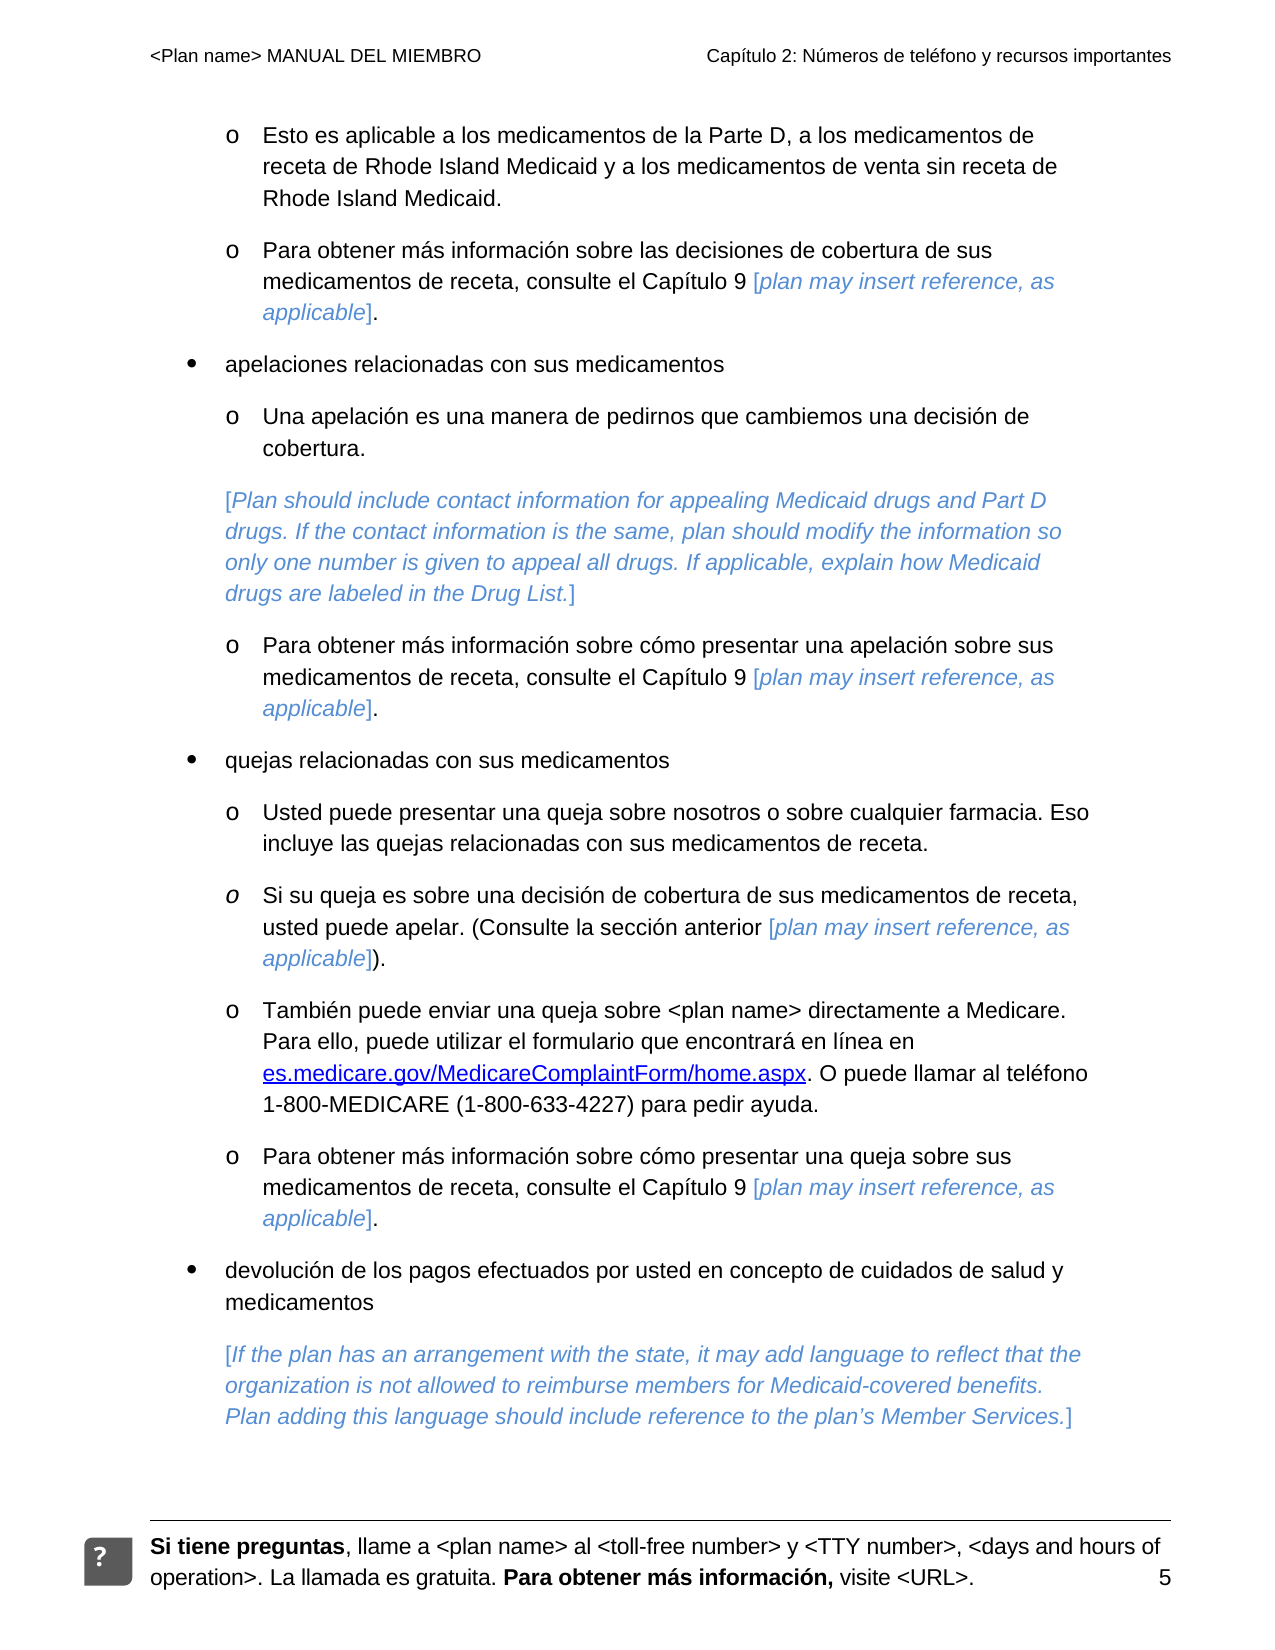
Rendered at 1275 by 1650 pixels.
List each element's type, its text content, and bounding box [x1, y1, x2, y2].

list Usted puede presentar una queja sobre nosotros o sobre cualquier farmacia. Eso incluye las quejas relacionadas con sus medicamentos de receta. [225, 796, 1096, 858]
subtitle apelaciones relacionadas con sus medicamentos [187, 348, 1096, 379]
list Para obtener más información sobre cómo presentar una apelación sobre sus medicamentos de receta, consulte el Capítulo 9 [plan may insert reference, as applicable]. [225, 629, 1096, 723]
list Para obtener más información sobre las decisiones de cobertura de sus medicamentos de receta, consulte el Capítulo 9 [plan may insert reference, as applicable]. [225, 233, 1096, 327]
text [Plan should include contact information for appealing Medicaid drugs and Part D drugs. If the contact information is the same, plan should modify the information so only one number is given to appeal all drugs. If applicable, explain how Medicaid drugs are labeled in the Drug List.] [225, 483, 1096, 608]
text [If the plan has an arrangement with the state, it may add language to reflect that the organization is not allowed to reimburse members for Medicaid-covered benefits. Plan adding this language should include reference to the plan’s Member Services.] [225, 1337, 1096, 1431]
list Una apelación es una manera de pedirnos que cambiemos una decisión de cobertura. [225, 400, 1096, 462]
list quejas relacionadas con sus medicamentos [187, 743, 1171, 775]
list También puede enviar una queja sobre <plan name> directamente a Medicare. Para ello, puede utilizar el formulario que encontrará en línea en es.medicare.gov/MedicareComplaintForm/home.aspx. O puede llamar al teléfono 1-800-MEDICARE (1-800-633-4227) para pedir ayuda. [225, 993, 1096, 1118]
list Si su queja es sobre una decisión de cobertura de sus medicamentos de receta, usted puede apelar. (Consulte la sección anterior [plan may insert reference, as applicable]). [225, 879, 1096, 973]
list Esto es aplicable a los medicamentos de la Parte D, a los medicamentos de receta de Rhode Island Medicaid y a los medicamentos de venta sin receta de Rhode Island Medicaid. [225, 118, 1096, 212]
list Para obtener más información sobre cómo presentar una queja sobre sus medicamentos de receta, consulte el Capítulo 9 [plan may insert reference, as applicable]. [225, 1139, 1096, 1233]
list devolución de los pagos efectuados por usted en concepto de cuidados de salud y medicamentos [187, 1254, 1171, 1316]
